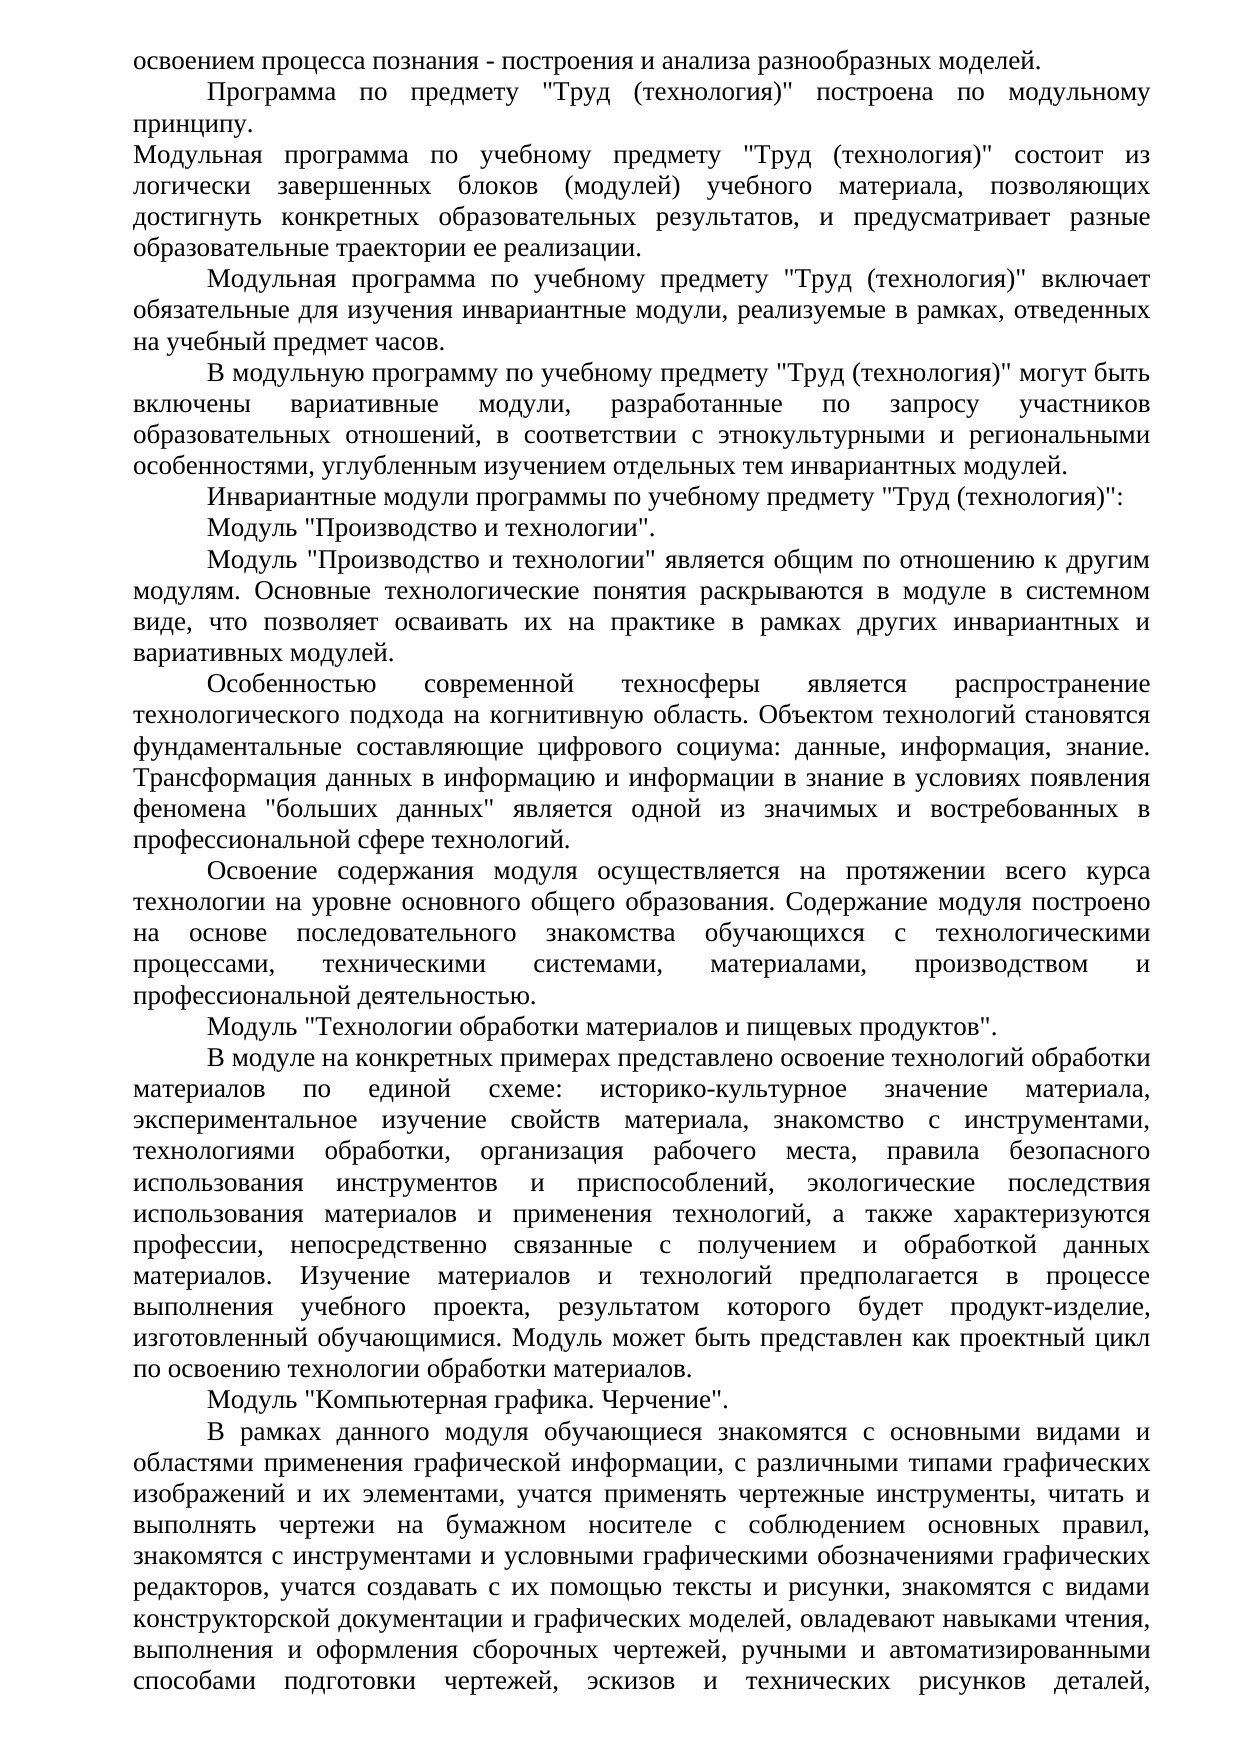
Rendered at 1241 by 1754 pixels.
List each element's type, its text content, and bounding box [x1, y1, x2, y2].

text Модульная программа по учебному предмету "Труд (технология)" включает обязательные для изучения инвариантные модули, реализуемые в рамках, отведенных на учебный предмет часов. [133, 262, 1152, 356]
text Модуль "Производство и технологии" является общим по отношению к другим модулям. Основные технологические понятия раскрываются в модуле в системном виде, что позволяет осваивать их на практике в рамках других инвариантных и вариативных модулей. [133, 543, 1152, 667]
text Модуль "Компьютерная графика. Черчение". [133, 1384, 1152, 1415]
text Инвариантные модули программы по учебному предмету "Труд (технология)": [133, 480, 1152, 512]
text В модульную программу по учебному предмету "Труд (технология)" могут быть включены вариативные модули, разработанные по запросу участников образовательных отношений, в соответствии с этнокультурными и региональными особенностями, углубленным изучением отдельных тем инвариантных модулей. [133, 356, 1152, 480]
text Освоение содержания модуля осуществляется на протяжении всего курса технологии на уровне основного общего образования. Содержание модуля построено на основе последовательного знакомства обучающихся с технологическими процессами, техническими системами, материалами, производством и профессиональной деятельностью. [133, 854, 1152, 1010]
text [133, 44, 1152, 76]
text Модульная программа по учебному предмету "Труд (технология)" состоит из логически завершенных блоков (модулей) учебного материала, позволяющих достигнуть конкретных образовательных результатов, и предусматривает разные образовательные траектории ее реализации. [133, 138, 1152, 262]
text Программа по предмету "Труд (технология)" построена по модульному принципу. [133, 76, 1152, 138]
text Особенностью современной техносферы является распространение технологического подхода на когнитивную область. Объектом технологий становятся фундаментальные составляющие цифрового социума: данные, информация, знание. Трансформация данных в информацию и информации в знание в условиях появления феномена "больших данных" является одной из значимых и востребованных в профессиональной сфере технологий. [133, 667, 1152, 854]
text Модуль "Производство и технологии". [133, 512, 1152, 543]
text В модуле на конкретных примерах представлено освоение технологий обработки материалов по единой схеме: историко-культурное значение материала, экспериментальное изучение свойств материала, знакомство с инструментами, технологиями обработки, организация рабочего места, правила безопасного использования инструментов и приспособлений, экологические последствия использования материалов и применения технологий, а также характеризуются профессии, непосредственно связанные с получением и обработкой данных материалов. Изучение материалов и технологий предполагается в процессе выполнения учебного проекта, результатом которого будет продукт-изделие, изготовленный обучающимися. Модуль может быть представлен как проектный цикл по освоению технологии обработки материалов. [133, 1041, 1152, 1384]
text Модуль "Технологии обработки материалов и пищевых продуктов". [133, 1010, 1152, 1041]
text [133, 1415, 1152, 1695]
